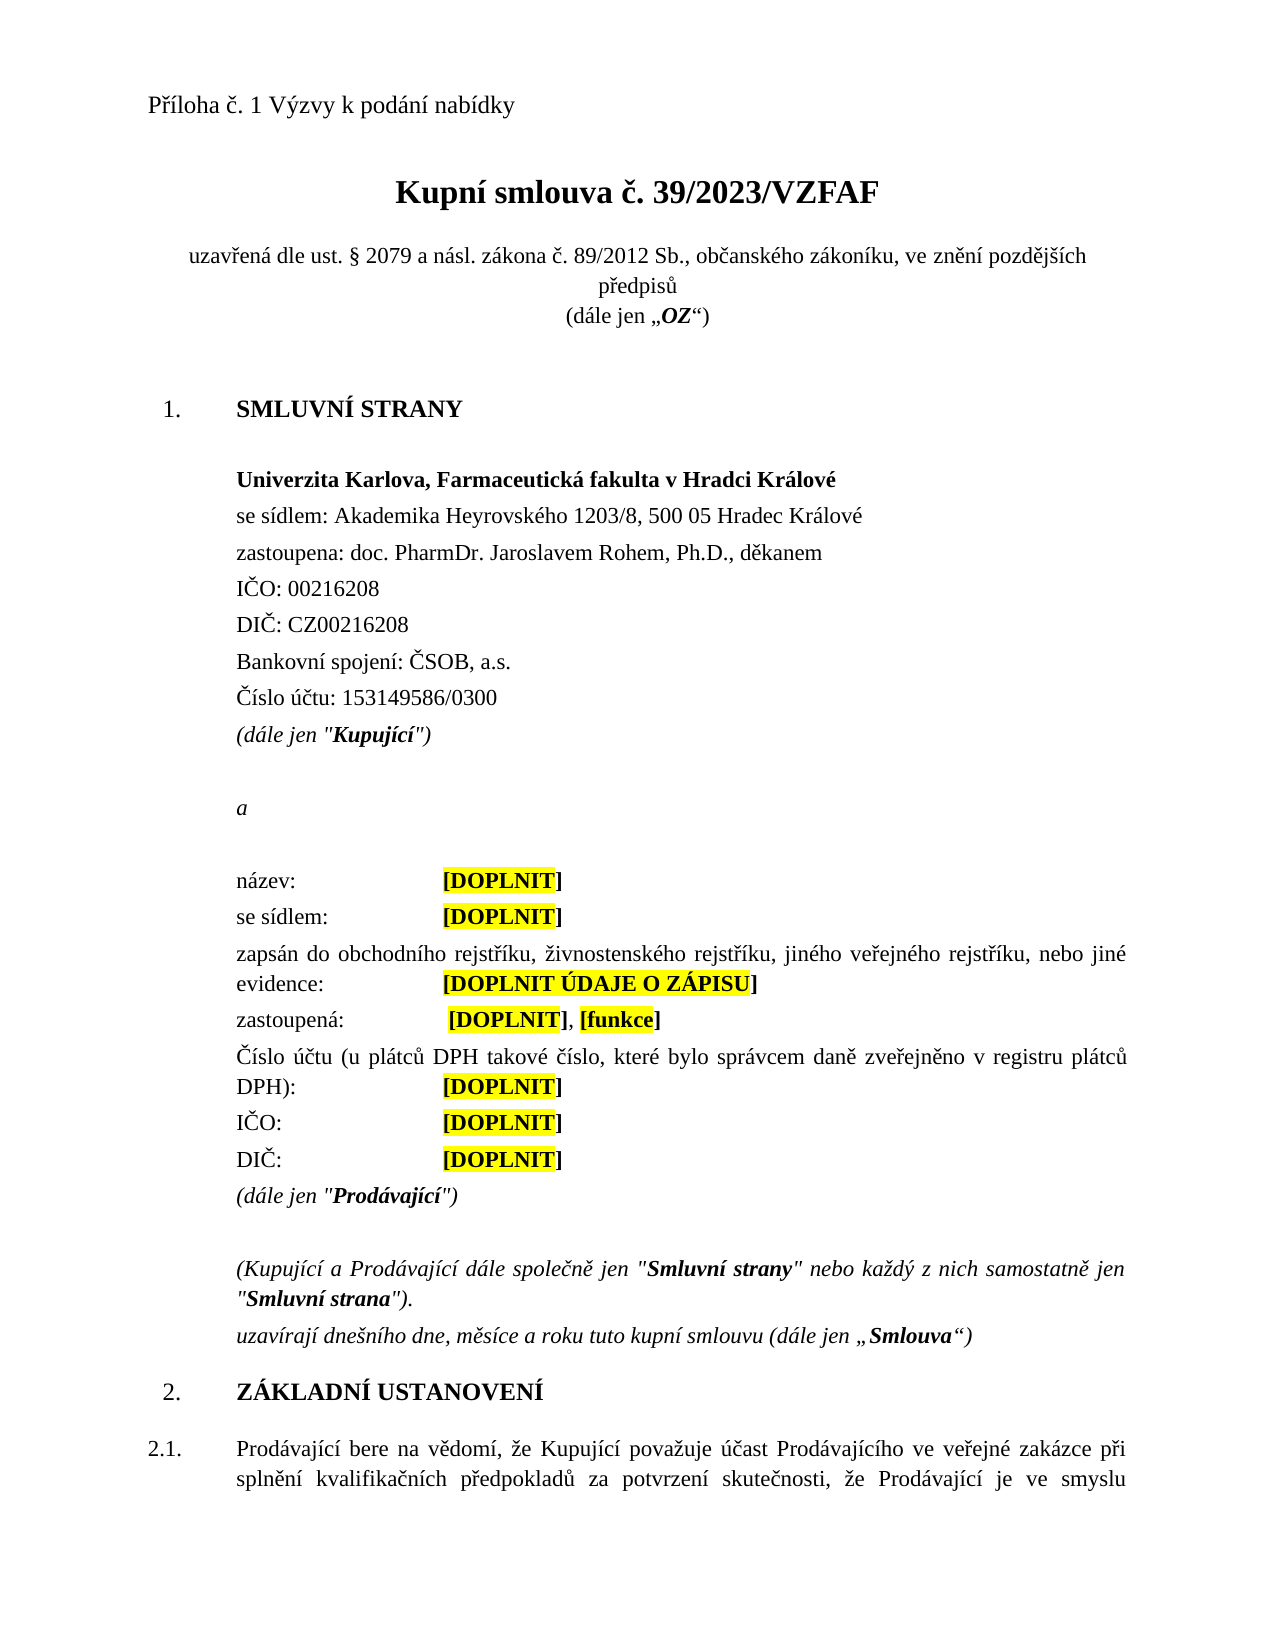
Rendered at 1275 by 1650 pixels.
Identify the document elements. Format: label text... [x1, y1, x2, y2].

text a [236, 794, 1127, 820]
text DIČ: CZ00216208 [236, 611, 1127, 638]
title uzavřená dle ust. § 2079 a násl. zákona č. 89/2012 Sb., občanského zákoníku, ve znění pozdějších předpisů (dále jen „OZ“) [148, 242, 1127, 328]
subtitle ZÁKLADNÍ USTANOVENÍ [162, 1377, 1127, 1406]
text zastoupená: [DOPLNIT], [funkce] [221, 1006, 448, 1033]
text název: [DOPLNIT] [555, 867, 1127, 893]
text IČO: [DOPLNIT] [555, 1109, 1127, 1136]
title Kupní smlouva č. 39/2023/VZFAF [148, 173, 1127, 211]
text IČO: 00216208 [236, 575, 1127, 601]
text název: [DOPLNIT] [236, 867, 443, 893]
text zapsán do obchodního rejstříku, živnostenského rejstříku, jiného veřejného rejstříku, nebo jiné evidence: [DOPLNIT ÚDAJE O ZÁPISU] [236, 939, 1127, 996]
text uzavírají dnešního dne, měsíce a roku tuto kupní smlouvu (dále jen „Smlouva“) [236, 1322, 1127, 1348]
text Číslo účtu: 153149586/0300 [236, 684, 1127, 711]
subtitle SMLUVNÍ STRANY [162, 394, 1127, 422]
text (Kupující a Prodávající dále společně jen "Smluvní strany" nebo každý z nich samostatně jen "Smluvní strana"). [236, 1255, 1127, 1312]
text (dále jen "Prodávající") [236, 1182, 1127, 1209]
text se sídlem: [DOPLNIT] [236, 903, 443, 929]
text DIČ: [DOPLNIT] [236, 1146, 443, 1172]
text (dále jen "Kupující") [236, 721, 1127, 747]
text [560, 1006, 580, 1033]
text zastoupena: doc. PharmDr. Jaroslavem Rohem, Ph.D., děkanem [236, 538, 1127, 565]
text Univerzita Karlova, Farmaceutická fakulta v Hradci Králové [236, 466, 1127, 492]
text se sídlem: Akademika Heyrovského 1203/8, 500 05 Hradec Králové [236, 502, 1127, 528]
text Číslo účtu (u plátců DPH takové číslo, které bylo správcem daně zveřejněno v registru plátců DPH): [DOPLNIT] [236, 1043, 1127, 1099]
text Bankovní spojení: ČSOB, a.s. [236, 648, 1127, 674]
text zastoupená: [DOPLNIT], [funkce] [653, 1006, 1127, 1033]
text se sídlem: [DOPLNIT] [555, 903, 1127, 929]
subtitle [148, 1435, 1127, 1492]
text IČO: [DOPLNIT] [236, 1109, 443, 1136]
text DIČ: [DOPLNIT] [555, 1146, 1127, 1172]
